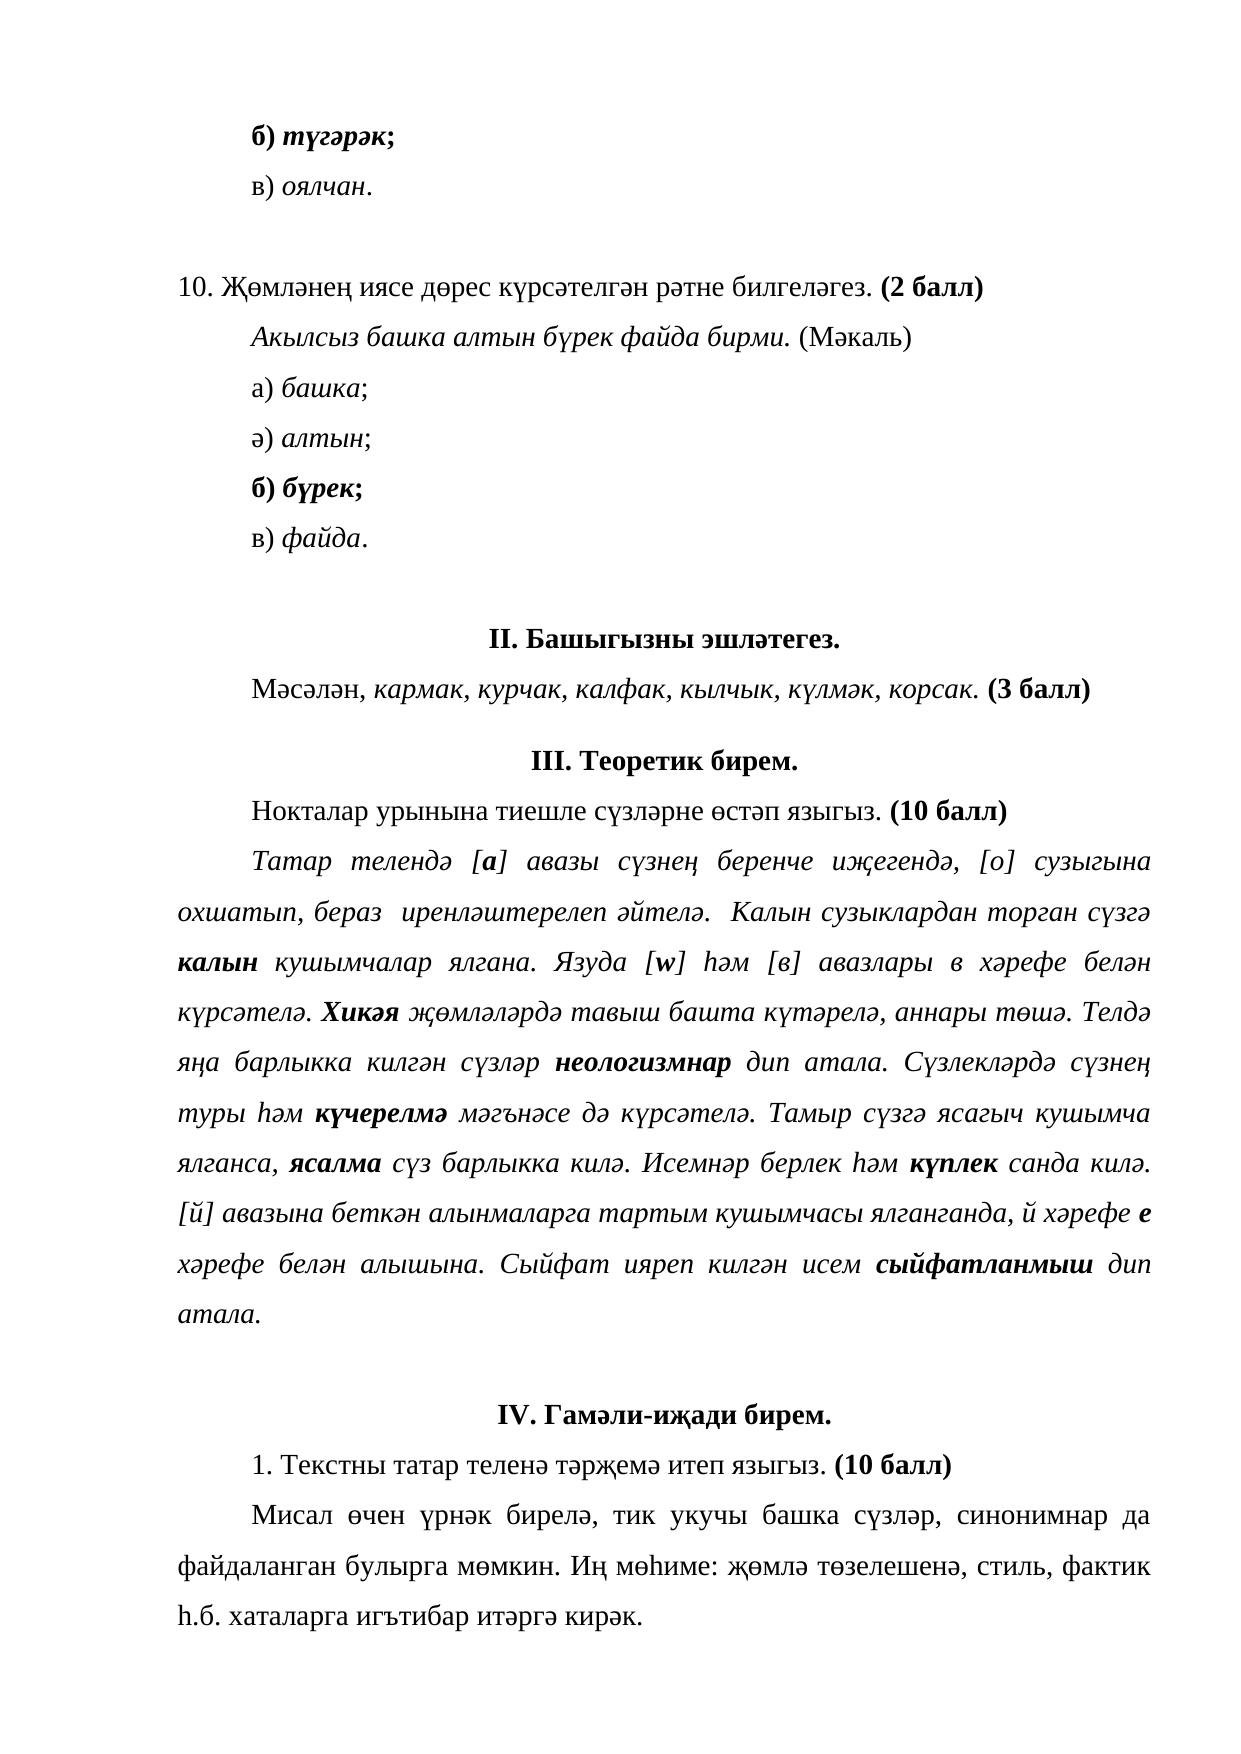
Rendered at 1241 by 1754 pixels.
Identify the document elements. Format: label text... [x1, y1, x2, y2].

text б) бүрек; [177, 470, 1152, 504]
text II. Башыгызны эшләтегез. [177, 621, 1152, 655]
text Акылсыз башка алтын бүрек файда бирми. (Мәкаль) [177, 319, 1152, 353]
text в) файда. [177, 521, 1152, 554]
text IV. Гамәли-иҗади бирем. [177, 1397, 1152, 1430]
text 1. Текстны татар теленә тәрҗемә итеп языгыз. (10 балл) [177, 1447, 1152, 1481]
text б) түгәрәк; [177, 118, 1152, 152]
text 10. Җөмләнең иясе дөрес күрсәтелгән рәтне билгеләгез. (2 балл) [177, 269, 1152, 303]
text Нокталар урынына тиешле сүзләрне өстәп языгыз. (10 балл) [177, 793, 1152, 827]
text Мисал өчен үрнәк бирелә, тик укучы башка сүзләр, синонимнар да файдаланган булырга мөмкин. Иң мөһиме: җөмлә төзелешенә, стиль, фактик һ.б. хаталарга игътибар итәргә кирәк. [177, 1497, 1152, 1632]
text Мәсәлән, кармак, курчак, калфак, кылчык, күлмәк, корсак. (3 балл) [177, 672, 1152, 705]
text Татар телендә [а] авазы сүзнең беренче иҗегендә, [о] сузыгына охшатып, бераз иренләштерелеп әйтелә. Калын сузыклардан торган сүзгә калын кушымчалар ялгана. Язуда [w] һәм [в] авазлары в хәрефе белән күрсәтелә. Хикәя җөмләләрдә тавыш башта күтәрелә, аннары төшә. Телдә яңа барлыкка килгән сүзләр неологизмнар дип атала. Сүзлекләрдә сүзнең туры һәм күчерелмә мәгънәсе дә күрсәтелә. Тамыр сүзгә ясагыч кушымча ялганса, ясалма сүз барлыкка килә. Исемнәр берлек һәм күплек санда килә. [й] авазына беткән алынмаларга тартым кушымчасы ялганганда, й хәрефе е хәрефе белән алышына. Сыйфат ияреп килгән исем сыйфатланмыш дип атала. [177, 843, 1152, 1330]
text III. Теоретик бирем. [177, 743, 1152, 776]
text ә) алтын; [177, 420, 1152, 453]
text в) оялчан. [177, 168, 1152, 202]
text а) башка; [177, 370, 1152, 403]
